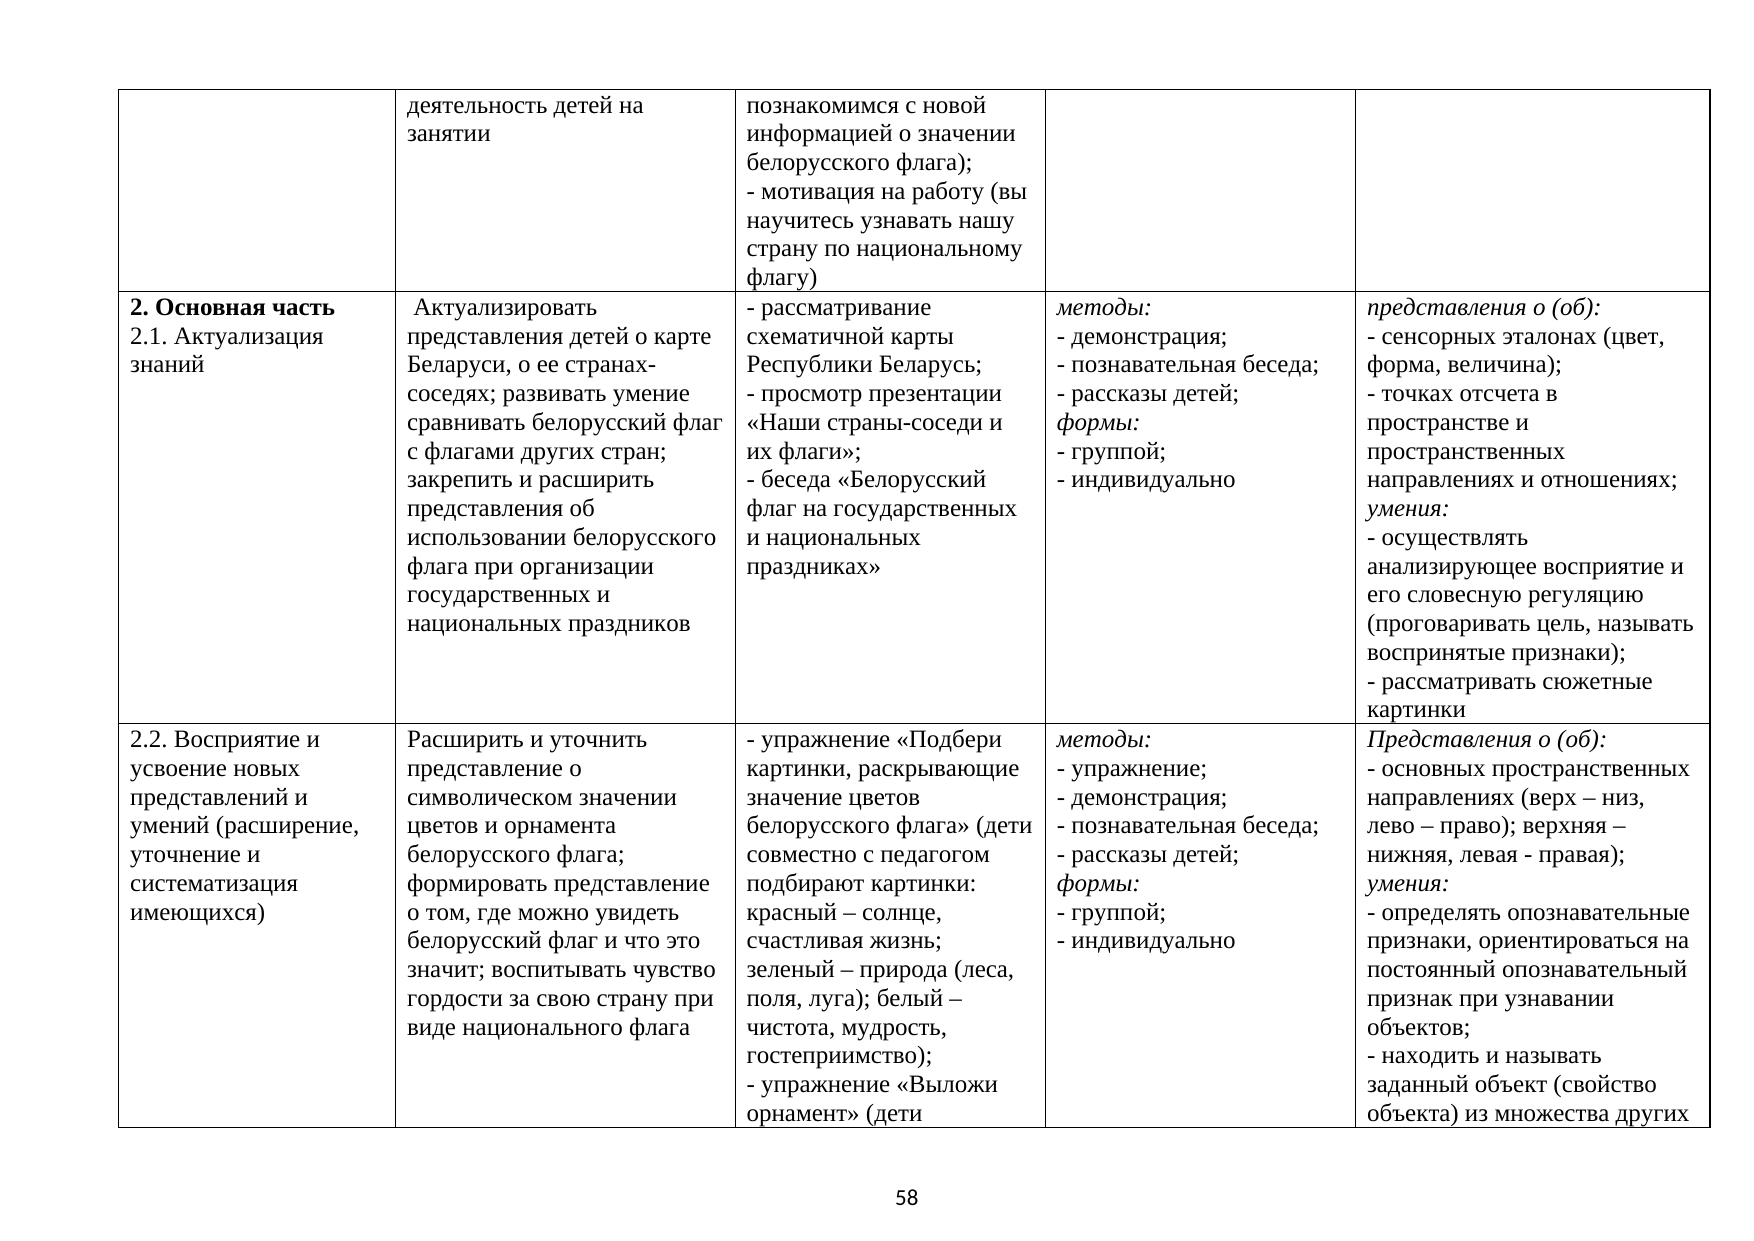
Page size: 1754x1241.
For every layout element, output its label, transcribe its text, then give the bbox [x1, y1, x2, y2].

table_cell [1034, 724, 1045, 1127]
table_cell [396, 90, 735, 291]
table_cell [1356, 724, 1709, 1127]
table_cell Актуализировать представления детей о карте Беларуси, о ее странах-соседях; развивать умение сравнивать белорусский флаг с флагами других стран; закрепить и расширить представления об использовании белорусского флага при организации государственных и национальных праздников [396, 292, 735, 723]
table_cell представления о (об): - сенсорных эталонах (цвет, форма, величина); - точках отсчета в пространстве и пространственных направлениях и отношениях; умения: - осуществлять анализирующее восприятие и его словесную регуляцию (проговаривать цель, называть воспринятые признаки); - рассматривать сюжетные картинки [1356, 292, 1709, 723]
table_cell методы: - демонстрация; - познавательная беседа; - рассказы детей; формы: - группой; - индивидуально [1046, 292, 1355, 723]
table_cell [119, 724, 395, 1127]
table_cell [119, 90, 395, 291]
table_cell - рассматривание схематичной карты Республики Беларусь; - просмотр презентации «Наши страны-соседи и их флаги»; - беседа «Белорусский флаг на государственных и национальных праздниках» [736, 292, 1045, 723]
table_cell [396, 724, 735, 1127]
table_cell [736, 90, 1045, 291]
table_cell 2. Основная часть 2.1. Актуализация знаний [119, 292, 395, 723]
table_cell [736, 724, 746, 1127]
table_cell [1046, 724, 1355, 1127]
